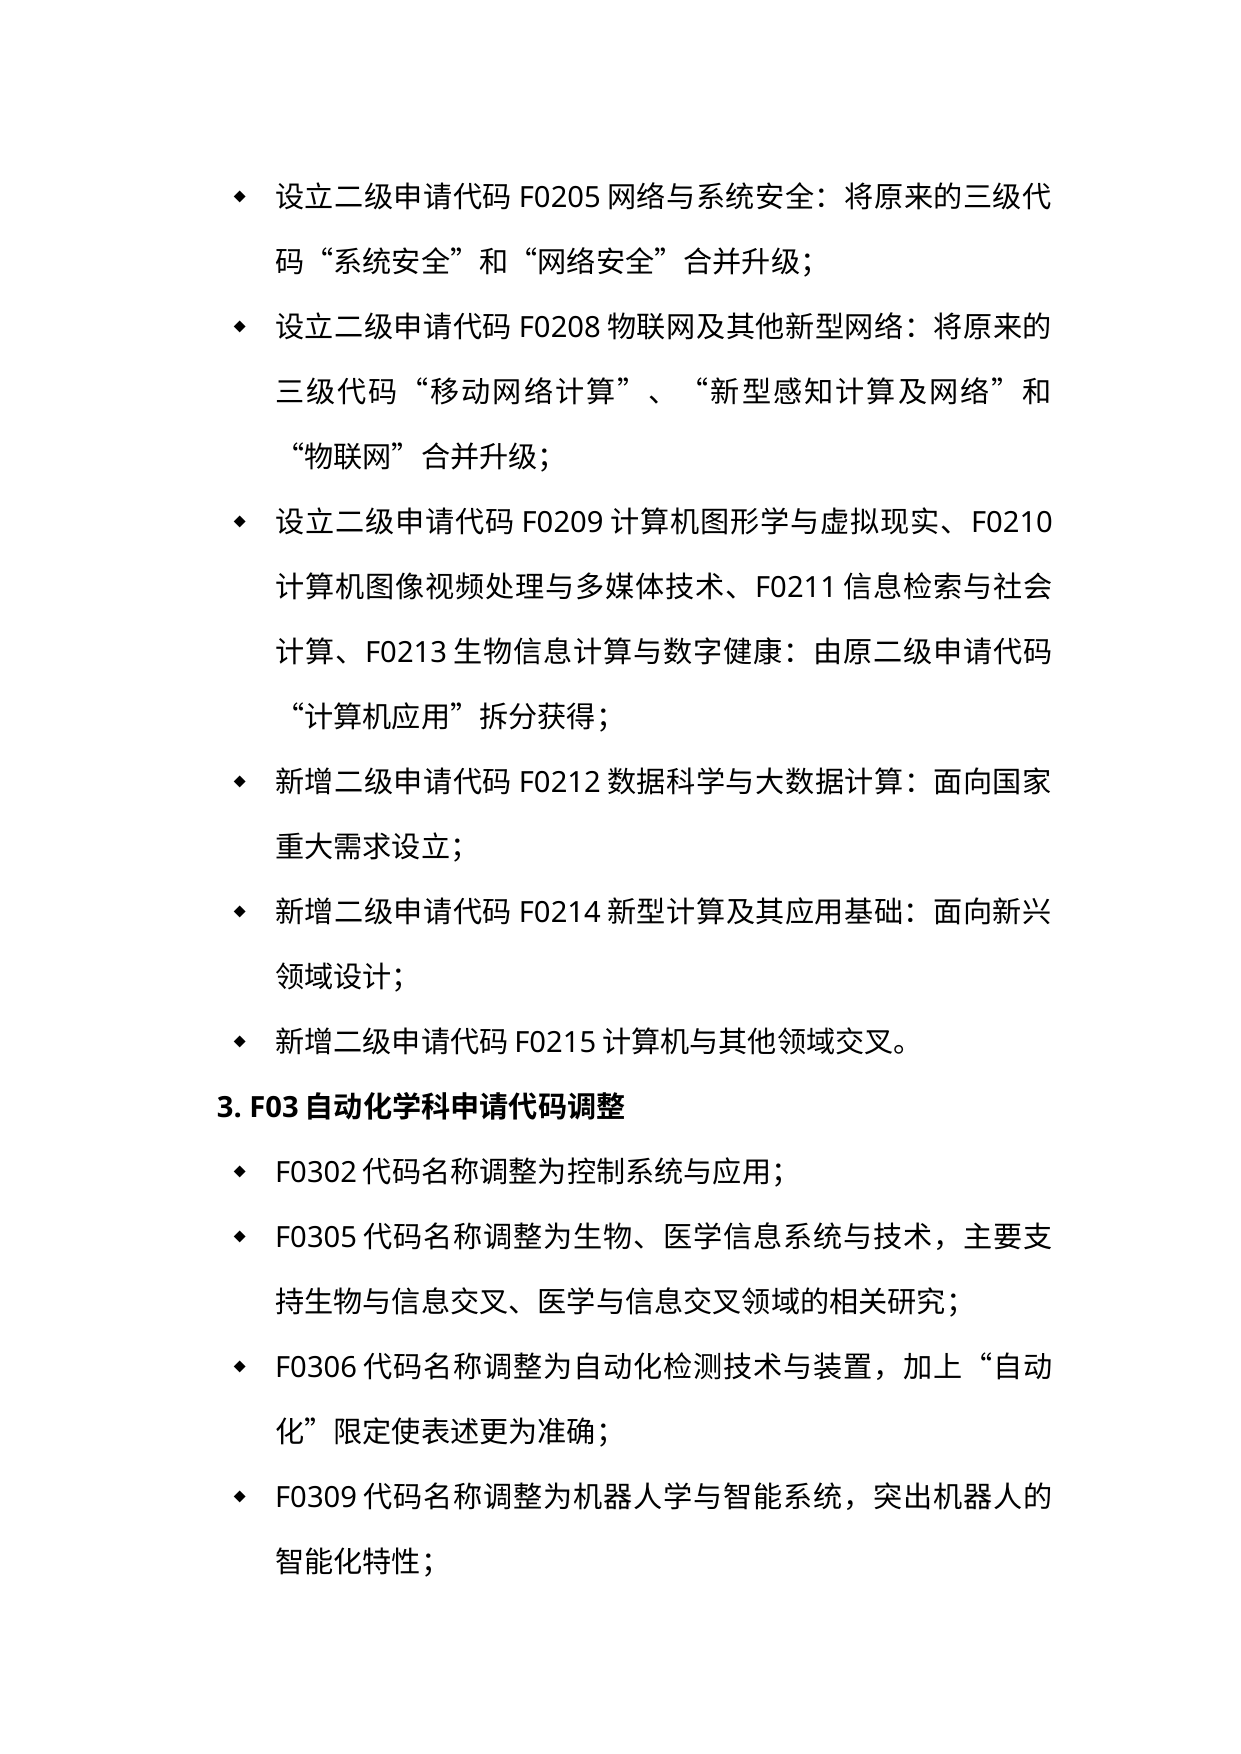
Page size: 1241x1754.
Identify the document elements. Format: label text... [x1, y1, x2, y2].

list 设立二级申请代码F0205网络与系统安全：将原来的三级代码“系统安全”和“网络安全”合并升级； [231, 162, 1053, 292]
text 3. F03自动化学科申请代码调整 [187, 1072, 1053, 1137]
list 新增二级申请代码F0215计算机与其他领域交叉。 [231, 1007, 1053, 1072]
list 设立二级申请代码F0208物联网及其他新型网络：将原来的三级代码“移动网络计算”、“新型感知计算及网络”和“物联网”合并升级； [231, 292, 1053, 487]
list F0302代码名称调整为控制系统与应用； [231, 1137, 1053, 1202]
list 新增二级申请代码F0214新型计算及其应用基础：面向新兴领域设计； [231, 877, 1053, 1007]
list F0309代码名称调整为机器人学与智能系统，突出机器人的智能化特性； [231, 1462, 1053, 1592]
list F0305代码名称调整为生物、医学信息系统与技术，主要支持生物与信息交叉、医学与信息交叉领域的相关研究； [231, 1202, 1053, 1332]
list F0306代码名称调整为自动化检测技术与装置，加上“自动化”限定使表述更为准确； [231, 1332, 1053, 1462]
list 新增二级申请代码F0212数据科学与大数据计算：面向国家重大需求设立； [231, 747, 1053, 877]
list 设立二级申请代码F0209计算机图形学与虚拟现实、F0210计算机图像视频处理与多媒体技术、F0211信息检索与社会计算、F0213生物信息计算与数字健康：由原二级申请代码“计算机应用”拆分获得； [231, 487, 1053, 747]
